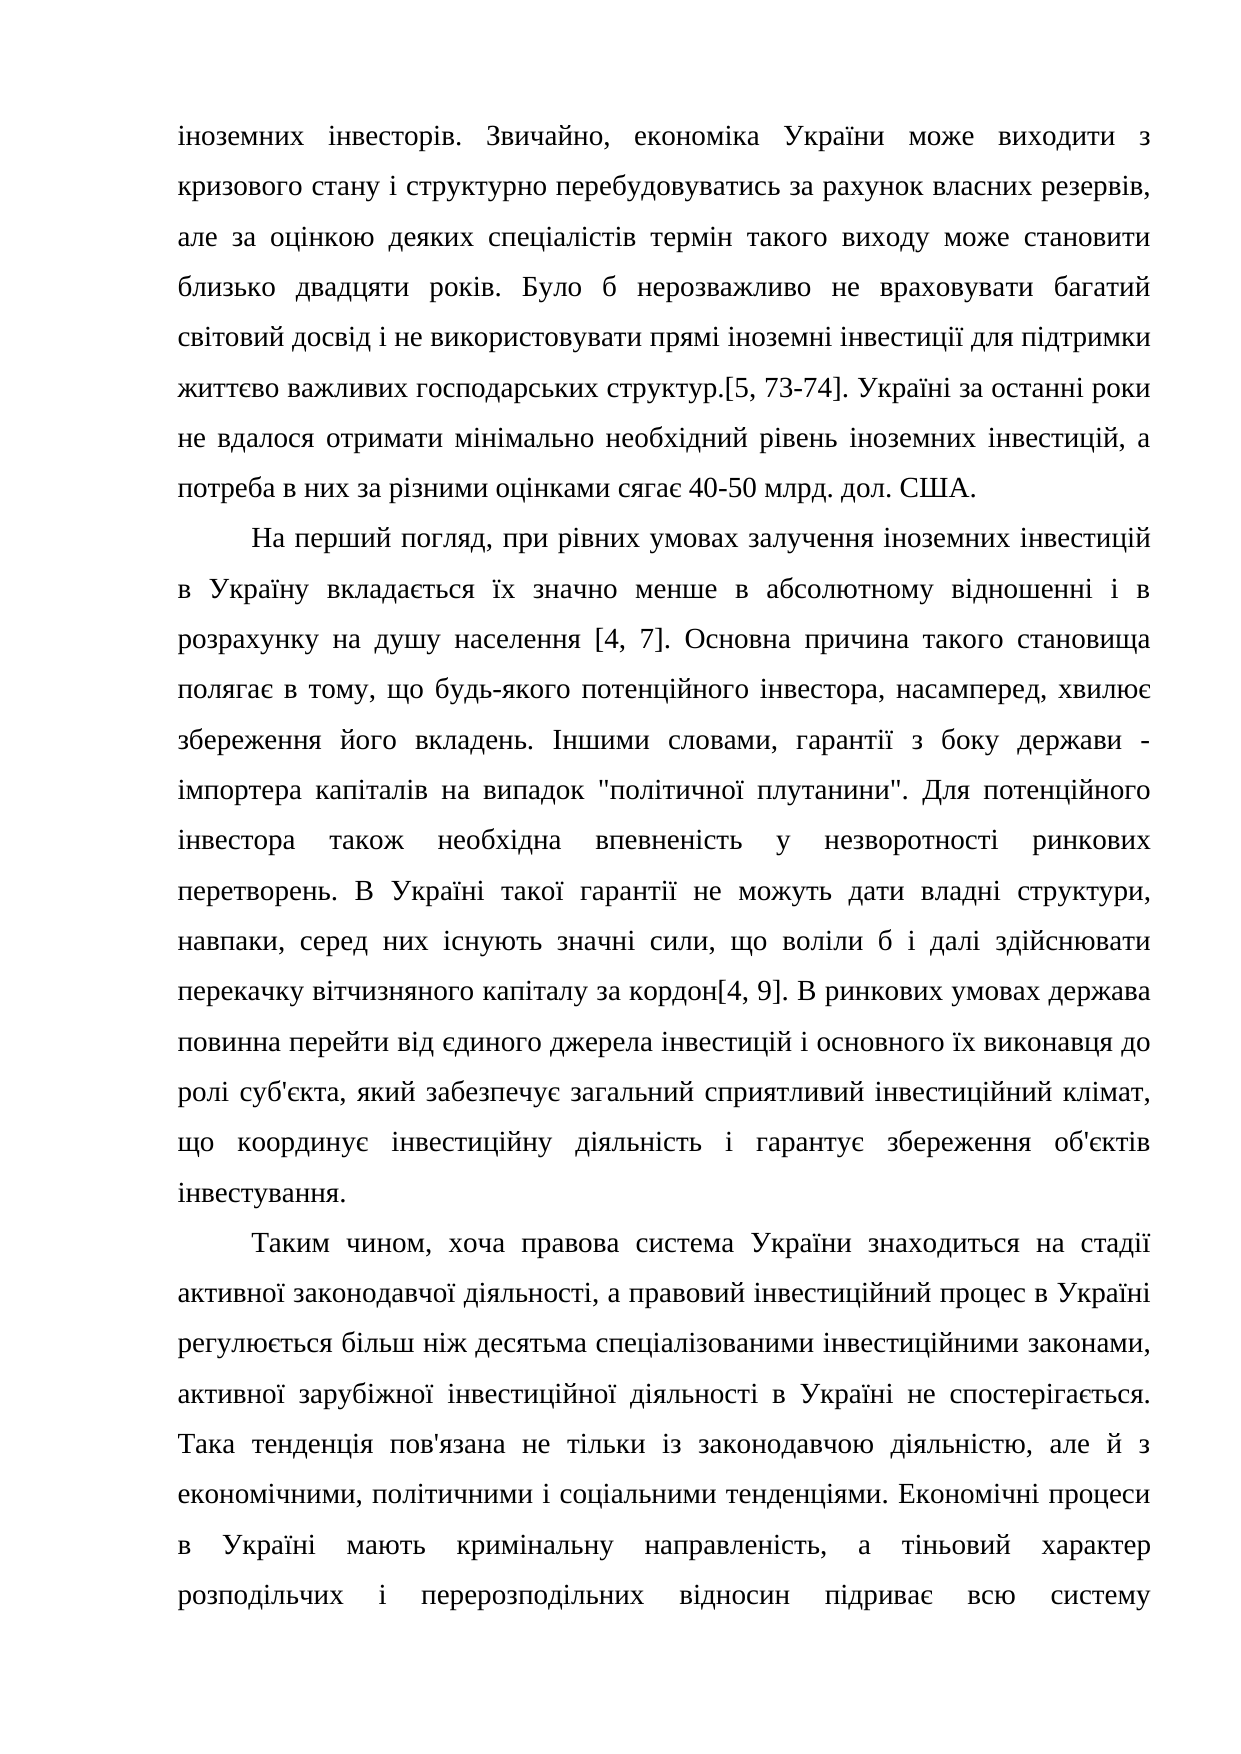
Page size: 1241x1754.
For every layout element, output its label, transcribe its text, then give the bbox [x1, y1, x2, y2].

text На перший погляд, при рівних умовах залучення іноземних інвестицій в Україну вкладається їх значно менше в абсолютному відношенні і в розрахунку на душу населення [4, 7]. Основна причина такого становища полягає в тому, що будь-якого потенційного інвестора, насамперед, хвилює збереження його вкладень. Іншими словами, гарантії з боку держави - імпортера капіталів на випадок "політичної плутанини". Для потенційного інвестора також необхідна впевненість у незворотності ринкових перетворень. В Україні такої гарантії не можуть дати владні структури, навпаки, серед них існують значні сили, що воліли б і далі здійснювати перекачку вітчизняного капіталу за кордон[4, 9]. В ринкових умовах держава повинна перейти від єдиного джерела інвестицій і основного їх виконавця до ролі суб'єкта, який забезпечує загальний сприятливий інвестиційний клімат, що координує інвестиційну діяльність і гарантує збереження об'єктів інвестування. [177, 521, 1152, 1208]
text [177, 1225, 1152, 1611]
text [177, 118, 1152, 504]
